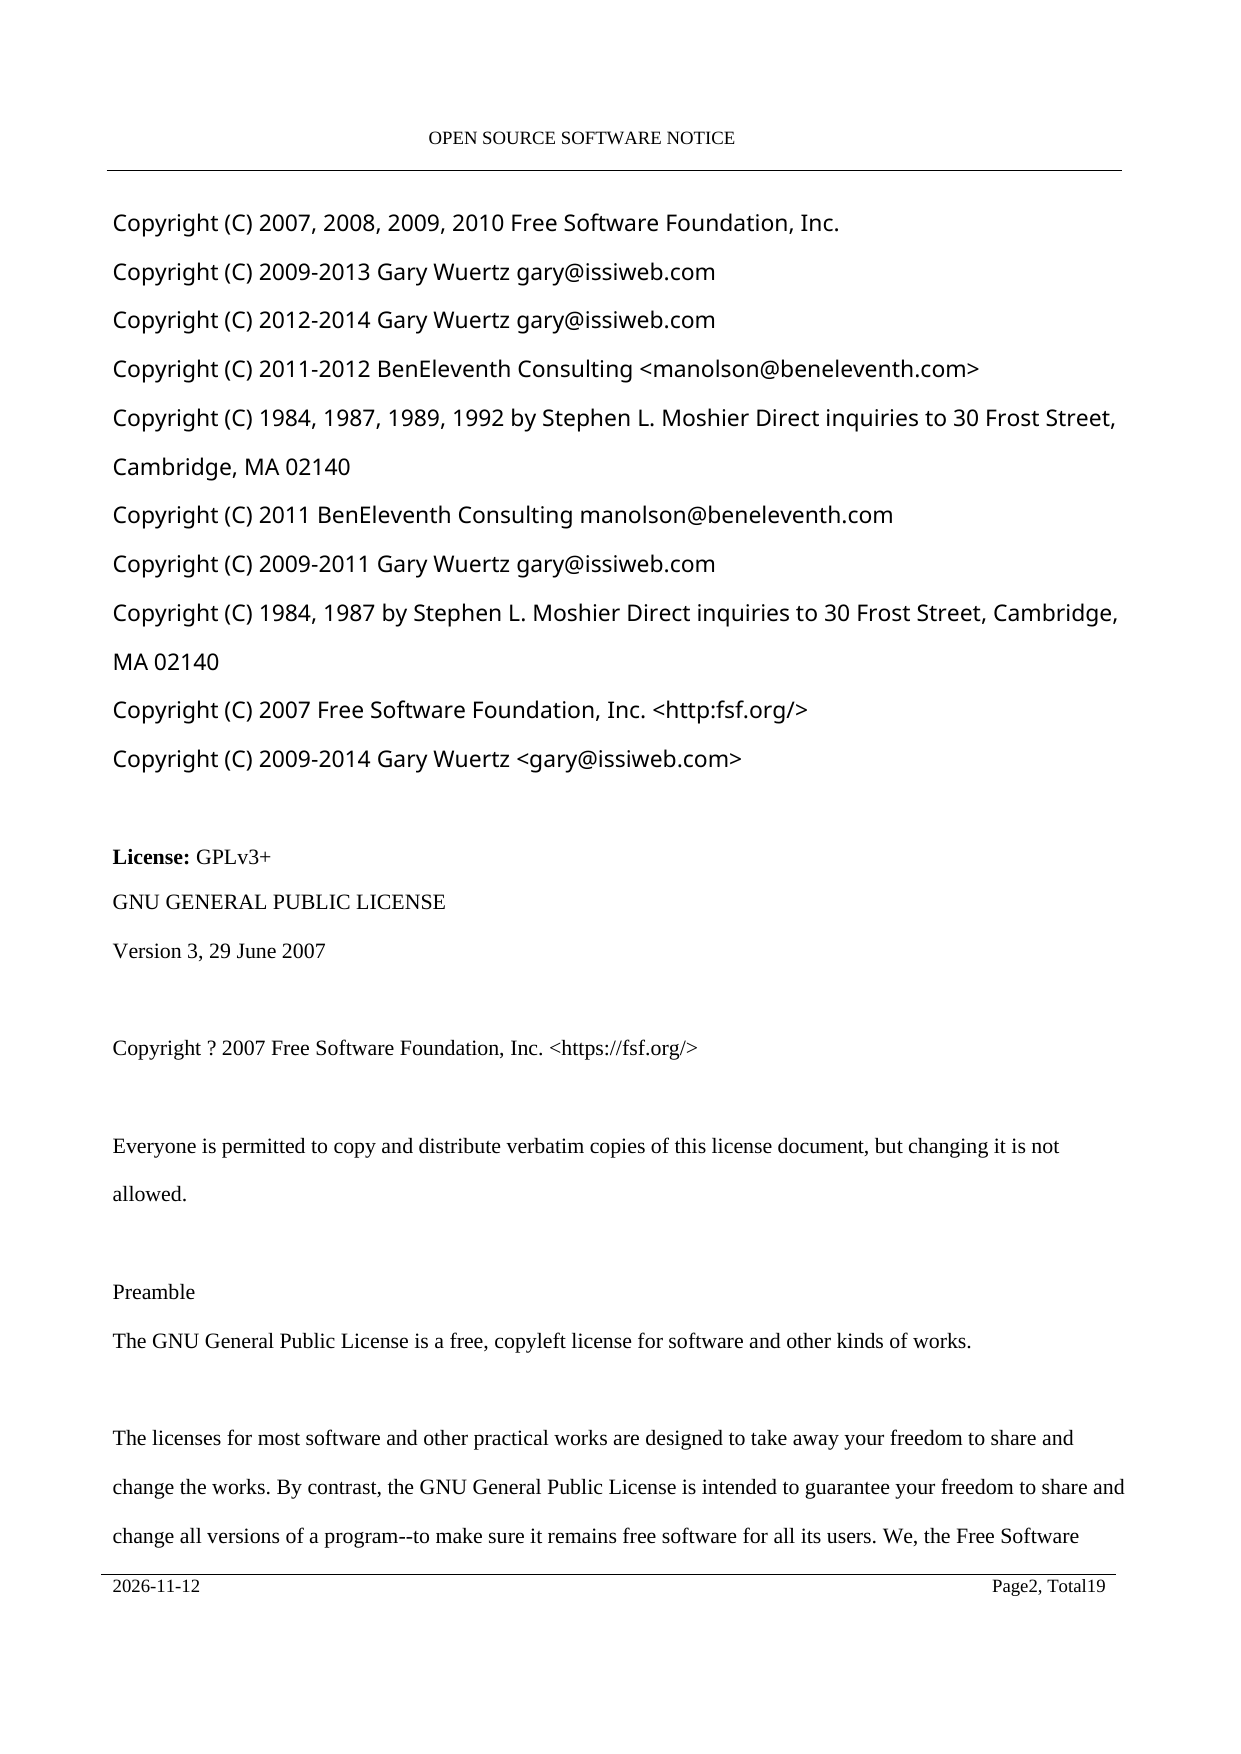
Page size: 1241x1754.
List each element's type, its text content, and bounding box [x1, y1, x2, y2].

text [112, 206, 1128, 824]
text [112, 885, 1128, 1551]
text License: GPLv3+ [112, 840, 1128, 873]
